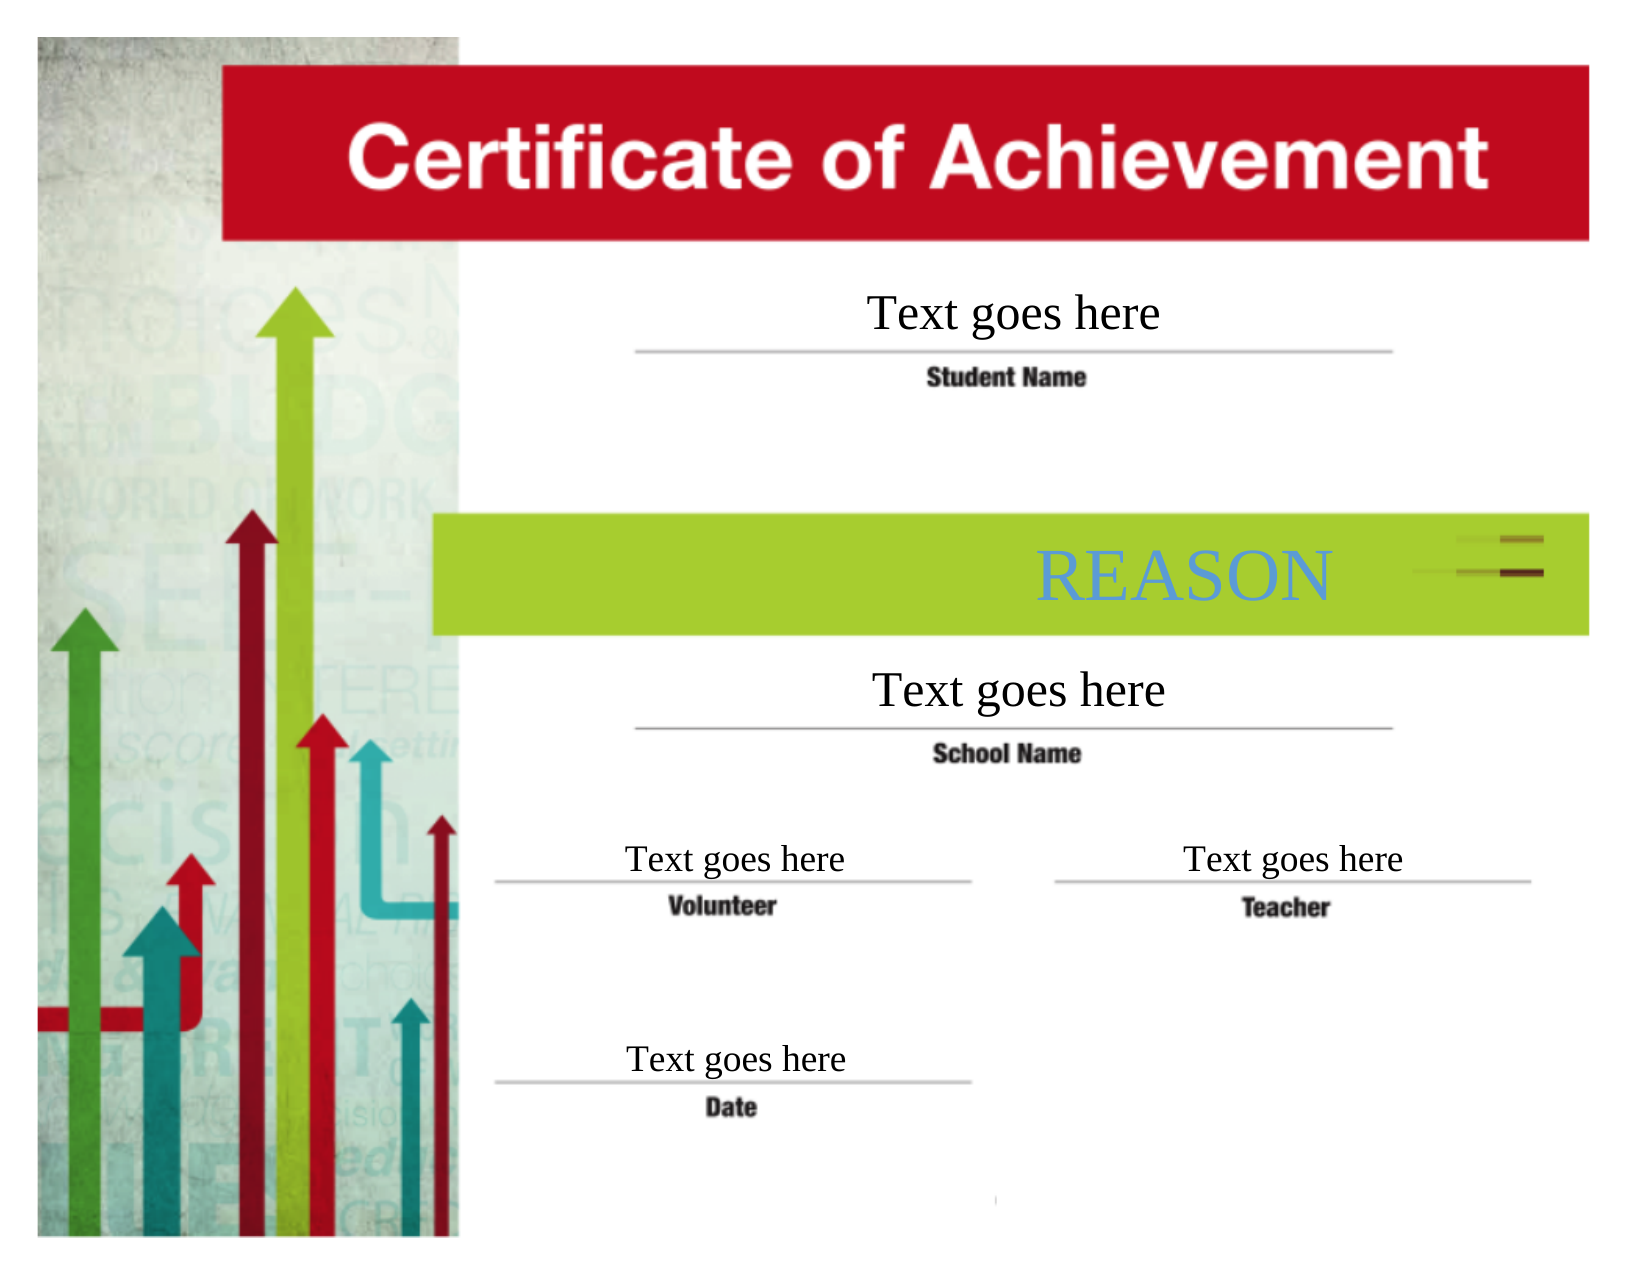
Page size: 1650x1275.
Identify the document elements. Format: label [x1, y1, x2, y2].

picture [37, 37, 1591, 1238]
